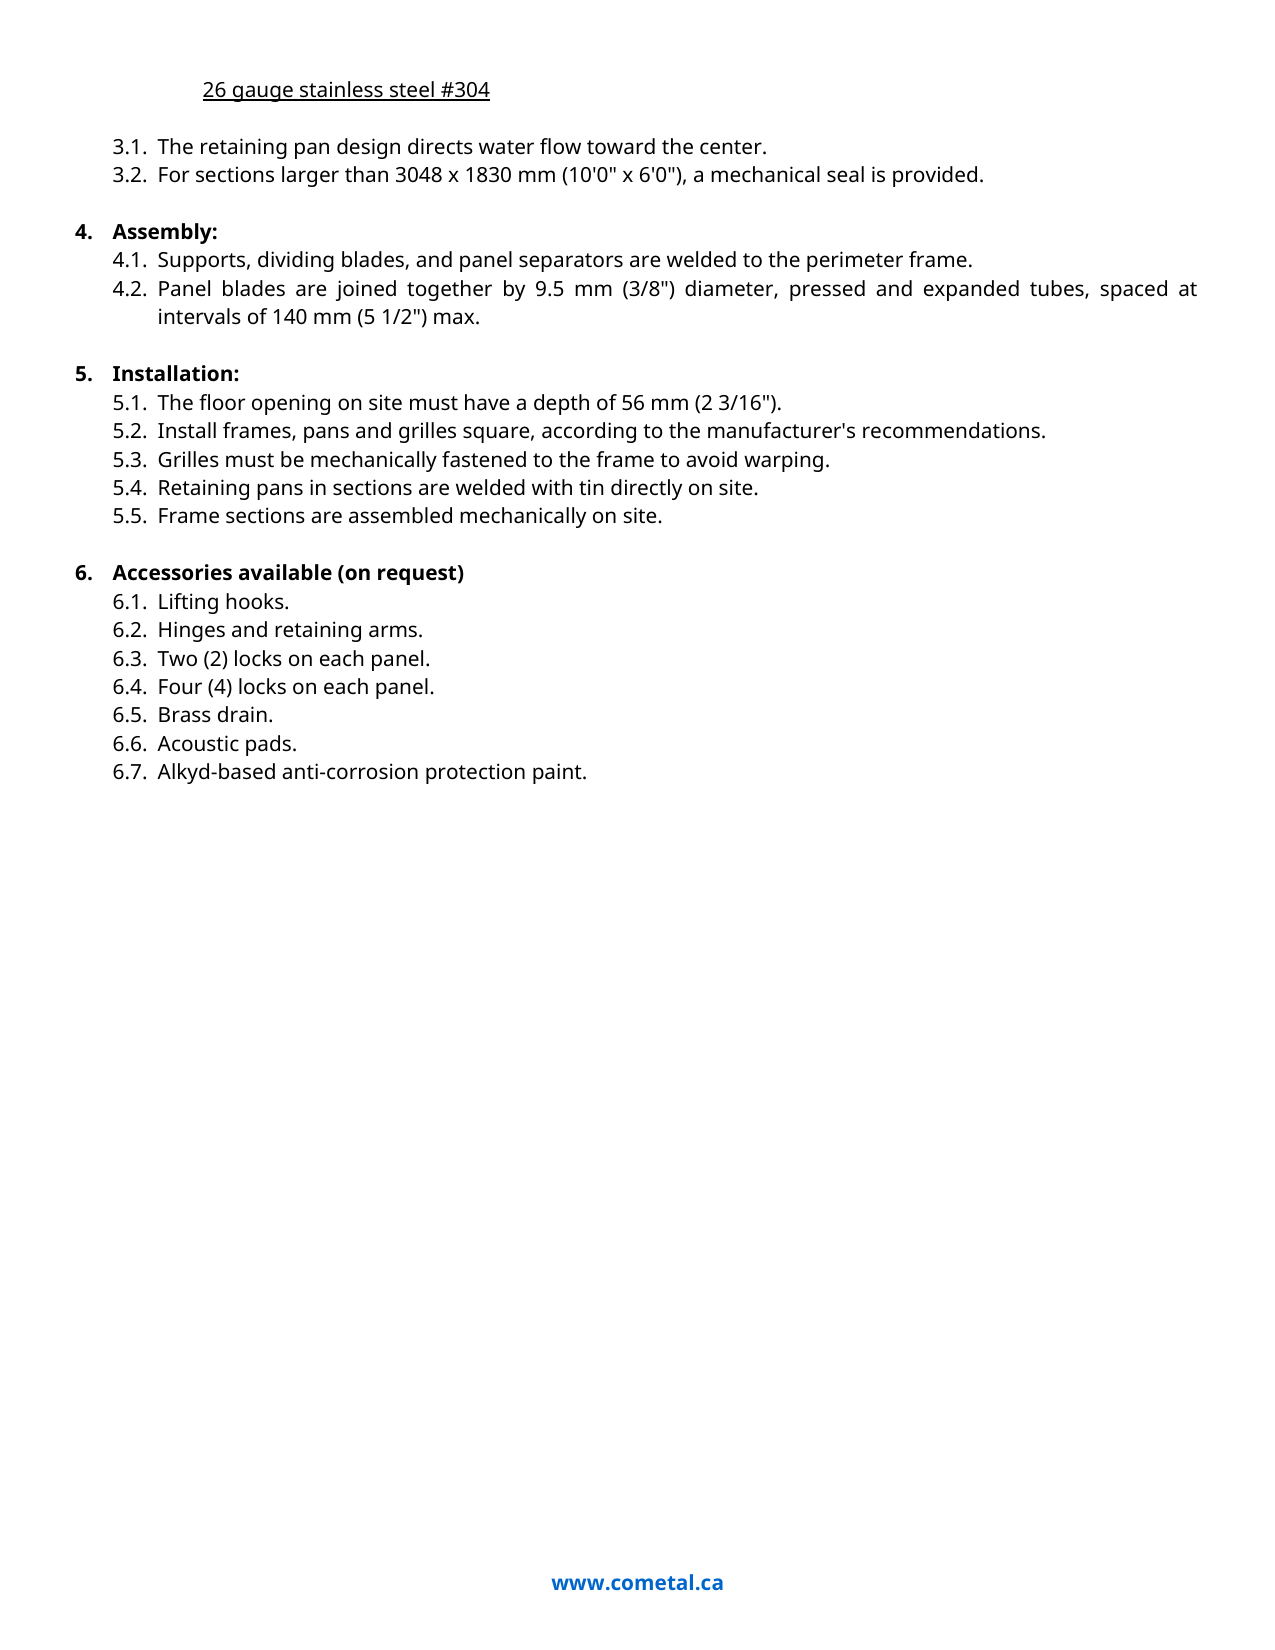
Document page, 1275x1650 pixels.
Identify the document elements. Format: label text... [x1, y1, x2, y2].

list Hinges and retaining arms. [112, 615, 1200, 644]
list Brass drain. [112, 701, 1200, 729]
list The floor opening on site must have a depth of 56 mm (2 3/16"). [112, 388, 1200, 416]
list Accessories available (on request) [75, 558, 1200, 587]
list The retaining pan design directs water flow toward the center. [112, 132, 1200, 160]
list Assembly: [75, 217, 1200, 246]
list Retaining pans in sections are welded with tin directly on site. [112, 473, 1200, 502]
list Lifting hooks. [112, 587, 1200, 615]
list Four (4) locks on each panel. [112, 672, 1200, 701]
list Frame sections are assembled mechanically on site. [112, 502, 1200, 530]
list Installation: [75, 359, 1200, 388]
list Alkyd-based anti-corrosion protection paint. [112, 757, 1200, 786]
list For sections larger than 3048 x 1830 mm (10'0" x 6'0"), a mechanical seal is provided. [112, 160, 1200, 189]
list Acoustic pads. [112, 729, 1200, 757]
list Two (2) locks on each panel. [112, 644, 1200, 672]
list Panel blades are joined together by 9.5 mm (3/8") diameter, pressed and expanded tubes, spaced at intervals of 140 mm (5 1/2") max. [112, 274, 1200, 331]
list Supports, dividing blades, and panel separators are welded to the perimeter frame. [112, 246, 1200, 274]
list Install frames, pans and grilles square, according to the manufacturer's recommendations. [112, 416, 1200, 445]
text 26 gauge stainless steel #304 [157, 75, 1200, 103]
list Grilles must be mechanically fastened to the frame to avoid warping. [112, 445, 1200, 473]
